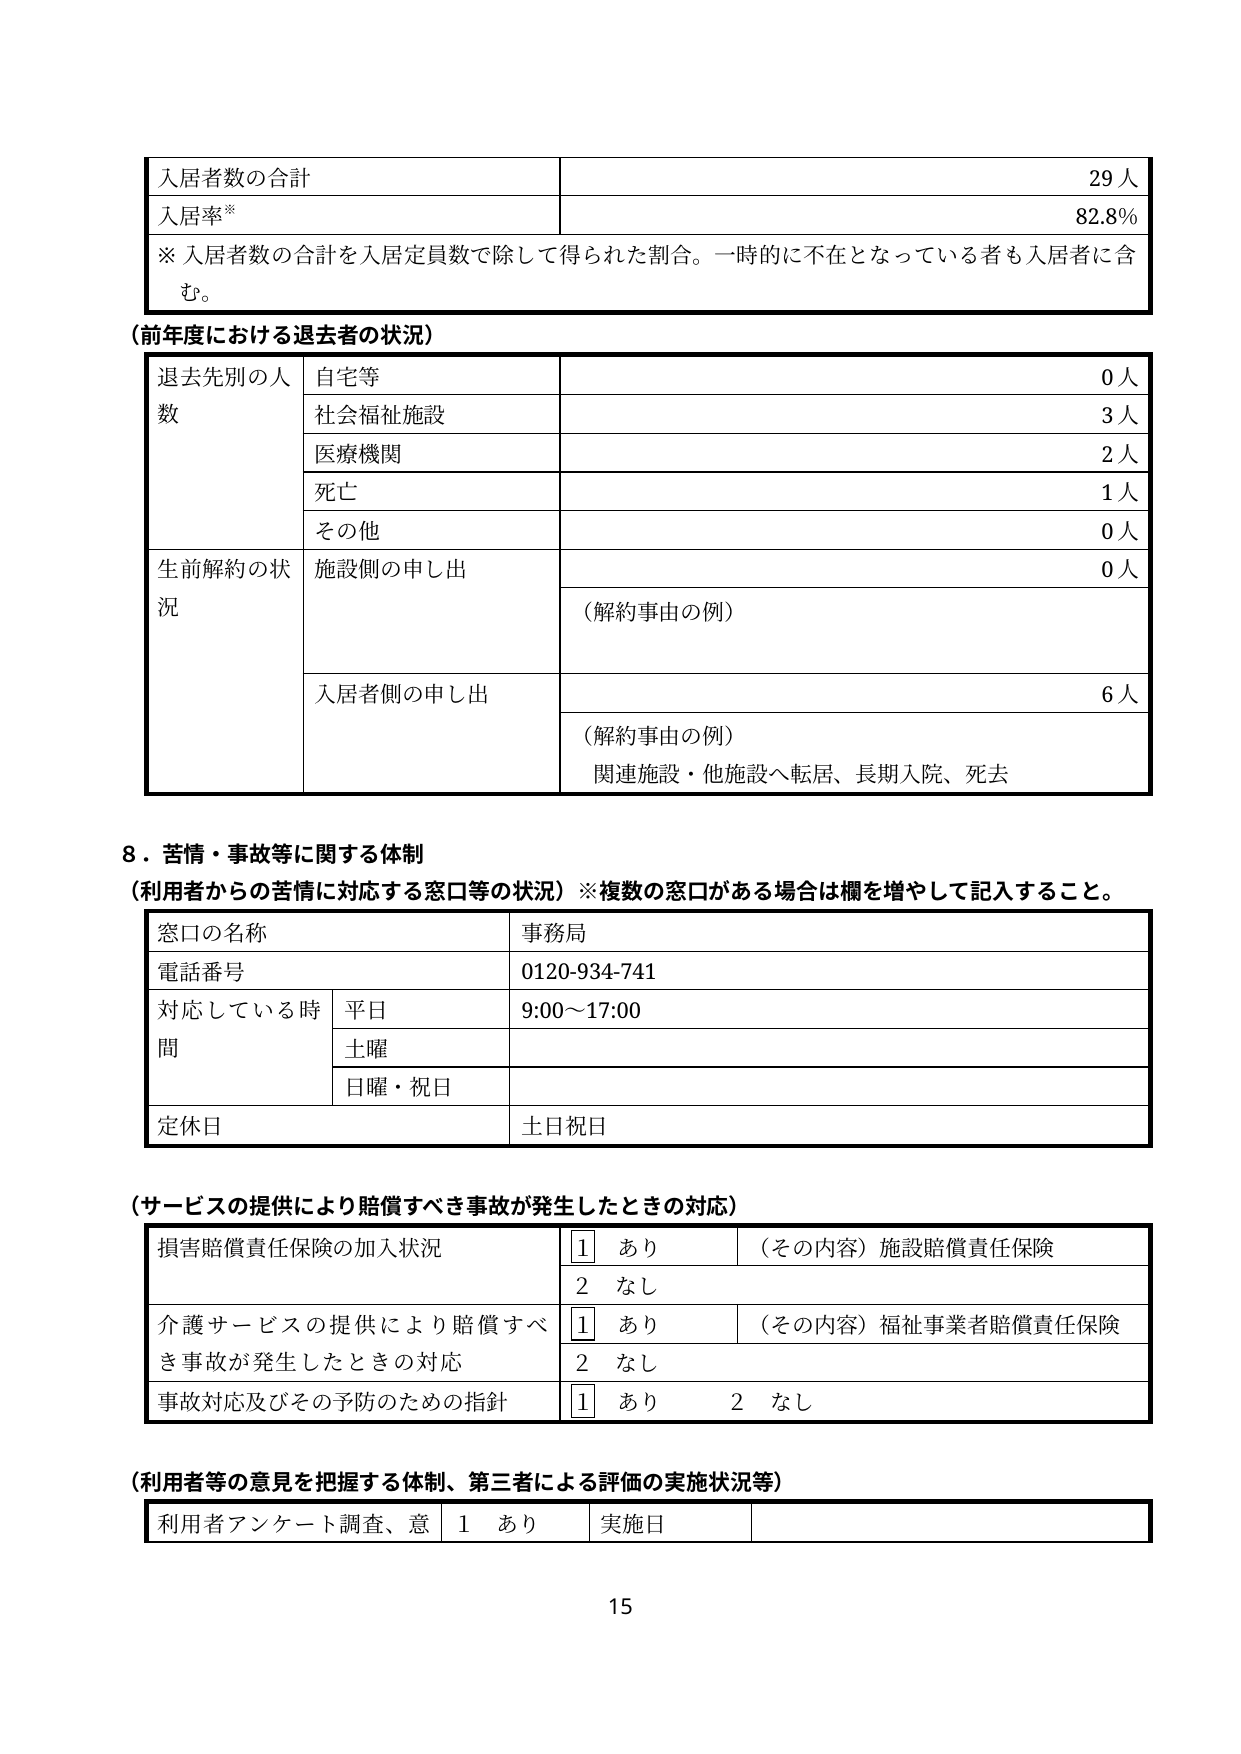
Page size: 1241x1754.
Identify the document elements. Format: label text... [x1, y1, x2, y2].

table_cell 生前解約の状況 [149, 550, 303, 791]
table_cell 施設側の申し出 [304, 550, 559, 673]
table_header 退去先別の人数 [149, 357, 303, 548]
table_cell （解約事由の例） [561, 588, 1148, 673]
table_cell 定休日 [149, 1106, 509, 1143]
table_header （その内容）施設賠償責任保険 [738, 1228, 1148, 1265]
table_header [752, 1504, 1148, 1541]
table_cell 事故対応及びその予防のための指針 [149, 1382, 559, 1419]
table_cell 死亡 [304, 473, 559, 510]
table_cell 29人 [561, 158, 1148, 195]
table_cell 入居率※ [149, 196, 559, 234]
table_cell 6人 [561, 674, 1148, 712]
table_header １ あり [561, 1228, 737, 1265]
text （利用者等の意見を把握する体制、第三者による評価の実施状況等） [118, 1462, 1122, 1499]
table_cell （その内容）福祉事業者賠償責任保険 [738, 1305, 1148, 1342]
text （利用者からの苦情に対応する窓口等の状況）※複数の窓口がある場合は欄を増やして記入すること。 [118, 871, 1122, 909]
table_header 事務局 [510, 913, 1148, 951]
table_cell その他 [304, 511, 559, 548]
table_cell 日曜・祝日 [333, 1068, 509, 1105]
table_cell １ あり ２ なし [561, 1382, 1148, 1419]
table_cell 土曜 [333, 1029, 509, 1066]
table_cell 対応している時間 [149, 990, 332, 1105]
text （サービスの提供により賠償すべき事故が発生したときの対応） [118, 1186, 1122, 1223]
table_header 窓口の名称 [149, 913, 509, 951]
table_cell ２ なし [561, 1344, 1148, 1381]
table_cell 電話番号 [149, 952, 509, 989]
text （前年度における退去者の状況） [118, 315, 1122, 352]
table_header 損害賠償責任保険の加入状況 [149, 1228, 559, 1304]
table_cell （解約事由の例） 関連施設・他施設へ転居、長期入院、死去 [561, 713, 1148, 791]
table_cell 介護サービスの提供により賠償すべき事故が発生したときの対応 [149, 1305, 559, 1381]
table_cell １ あり [561, 1305, 737, 1342]
table_header 0人 [561, 357, 1148, 394]
table_cell 82.8％ [561, 196, 1148, 234]
table_cell 9:00～17:00 [510, 990, 1148, 1028]
table_header 実施日 [590, 1504, 751, 1541]
table_cell 平日 [333, 990, 509, 1028]
table_cell 土日祝日 [510, 1106, 1148, 1143]
text ８．苦情・事故等に関する体制 [118, 834, 1122, 871]
table_cell 0120-934-741 [510, 952, 1148, 989]
table_cell 3人 [561, 395, 1148, 433]
table_cell 0人 [561, 511, 1148, 548]
table_cell ※ 入居者数の合計を入居定員数で除して得られた割合。一時的に不在となっている者も入居者に含む。 [149, 235, 1148, 310]
table_cell 入居者側の申し出 [304, 674, 559, 791]
table_cell 2人 [561, 434, 1148, 471]
table_header １ あり [442, 1504, 589, 1541]
table_cell [510, 1068, 1148, 1105]
table_header 自宅等 [304, 357, 559, 394]
table_cell 1人 [561, 473, 1148, 510]
table_cell ２ なし [561, 1266, 1148, 1304]
table_cell 社会福祉施設 [304, 395, 559, 433]
table_cell 0人 [561, 550, 1148, 587]
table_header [149, 1504, 441, 1541]
table_cell 入居者数の合計 [149, 158, 559, 195]
table_cell 医療機関 [304, 434, 559, 471]
table_cell [510, 1029, 1148, 1066]
